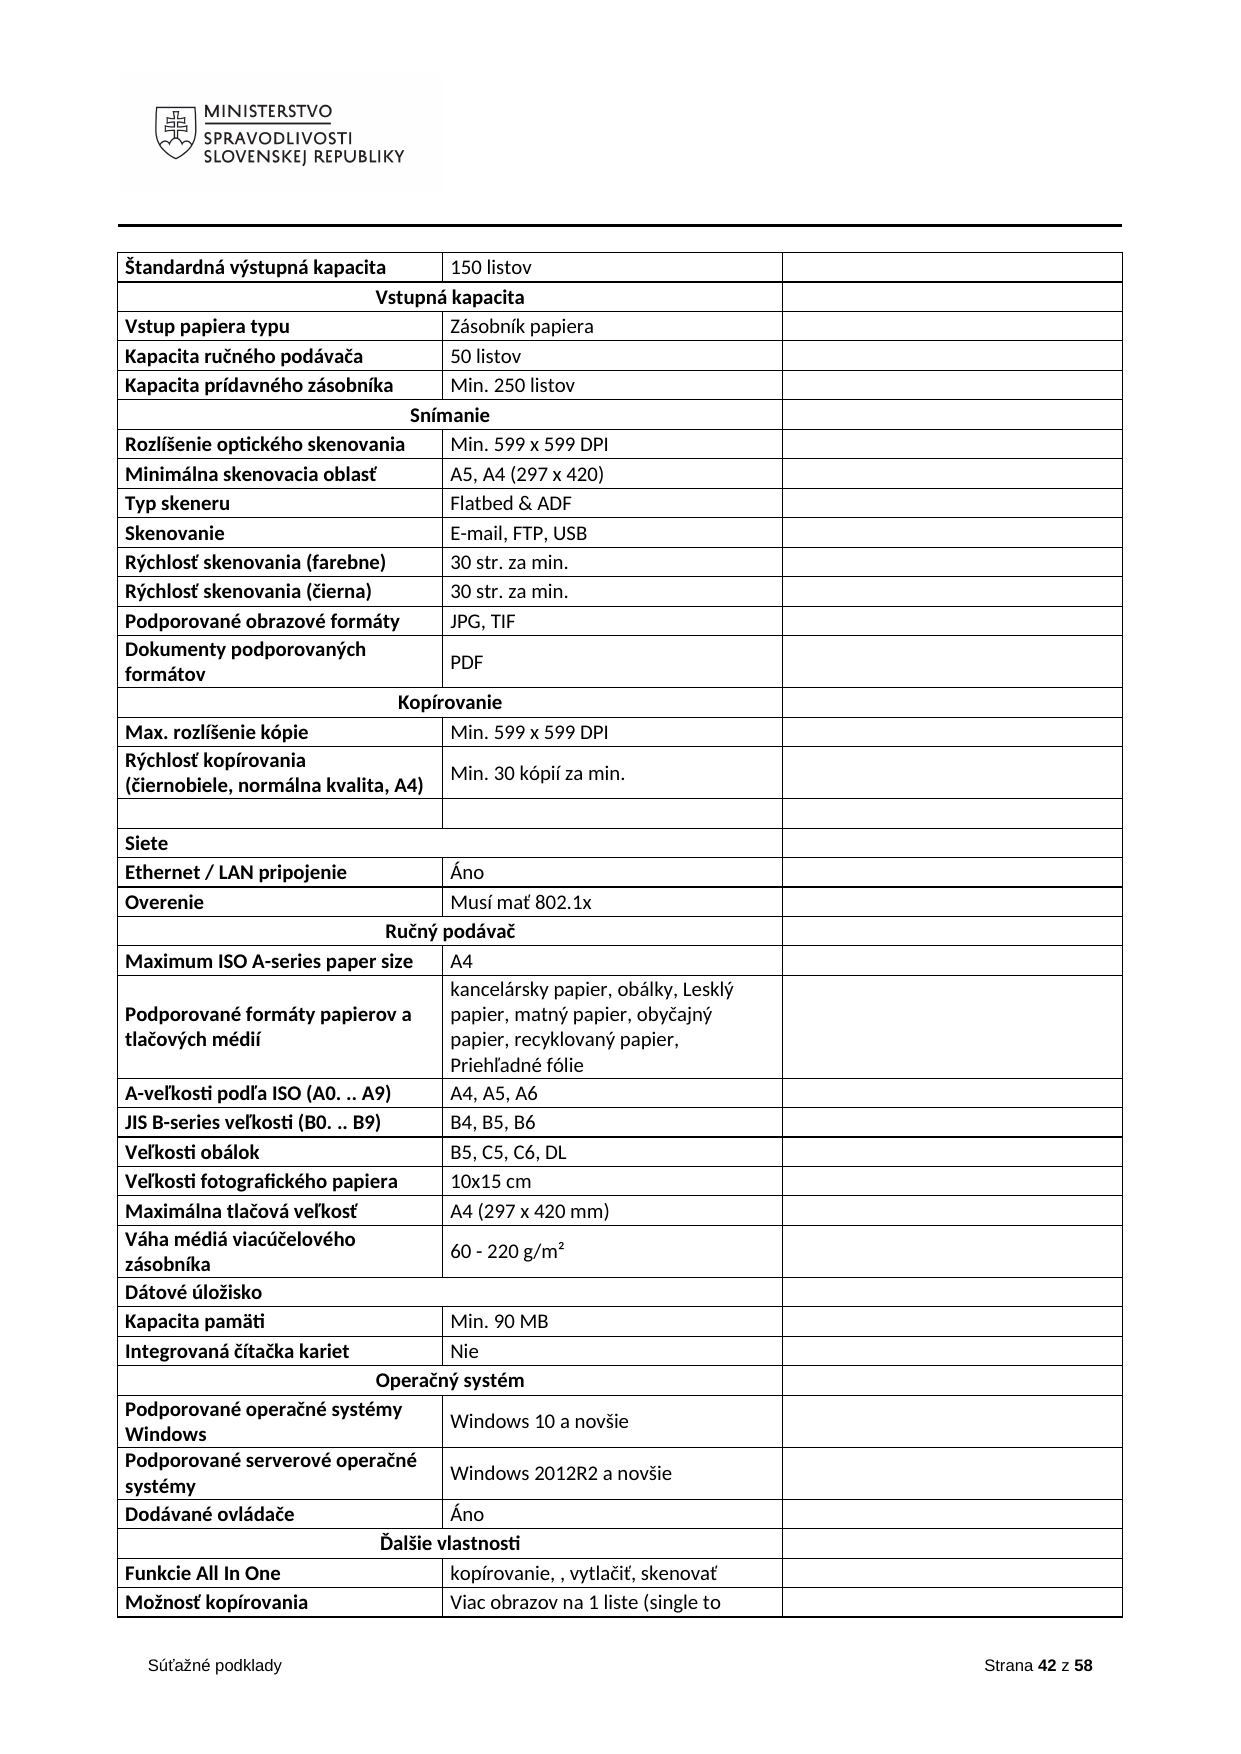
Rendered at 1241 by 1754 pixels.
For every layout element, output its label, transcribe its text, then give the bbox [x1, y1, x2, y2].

table_cell Ďalšie vlastnosti [118, 1529, 782, 1557]
table_cell Overenie [118, 888, 442, 916]
table_cell A4, A5, A6 [443, 1079, 782, 1107]
table_cell Maximálna tlačová veľkosť [118, 1196, 442, 1225]
table_cell [783, 577, 1122, 606]
table_cell Min. 90 MB [443, 1307, 782, 1336]
table_cell Podporované operačné systémy Windows [118, 1396, 442, 1447]
table_cell [783, 1226, 1122, 1277]
table_cell Veľkosti obálok [118, 1138, 442, 1166]
table_cell Rýchlosť skenovania (čierna) [118, 577, 442, 606]
table_cell [118, 799, 442, 827]
table_cell Flatbed & ADF [443, 489, 782, 517]
table_cell Možnosť kopírovania [118, 1588, 442, 1616]
table_cell Snímanie [118, 400, 782, 429]
picture [118, 73, 443, 194]
table_cell [783, 799, 1122, 827]
table_cell Ručný podávač [118, 917, 782, 945]
table_cell [783, 976, 1122, 1077]
table_cell [783, 489, 1122, 517]
table_cell Štandardná výstupná kapacita [118, 253, 442, 281]
table_cell [783, 1559, 1122, 1587]
table_cell Integrovaná čítačka kariet [118, 1337, 442, 1365]
table_cell Min. 30 kópií za min. [443, 747, 782, 798]
table_cell Ethernet / LAN pripojenie [118, 858, 442, 886]
table_cell Nie [443, 1337, 782, 1365]
table_cell [783, 400, 1122, 429]
table_cell 150 listov [443, 253, 782, 281]
table_cell Operačný systém [118, 1366, 782, 1395]
table_cell [783, 1108, 1122, 1136]
table_cell Podporované serverové operačné systémy [118, 1448, 442, 1498]
table_cell 30 str. za min. [443, 577, 782, 606]
table_cell [783, 607, 1122, 635]
table_cell Áno [443, 858, 782, 886]
table_cell E-mail, FTP, USB [443, 518, 782, 547]
table_cell 10x15 cm [443, 1167, 782, 1195]
table_cell A5, A4 (297 x 420) [443, 459, 782, 488]
table_cell [783, 829, 1122, 857]
table_cell [783, 341, 1122, 370]
table_cell Dátové úložisko [118, 1278, 782, 1306]
table_cell Minimálna skenovacia oblasť [118, 459, 442, 488]
table_cell Min. 250 listov [443, 371, 782, 399]
table_cell Skenovanie [118, 518, 442, 547]
table_cell [783, 1138, 1122, 1166]
table_cell Dokumenty podporovaných formátov [118, 636, 442, 687]
table_cell B4, B5, B6 [443, 1108, 782, 1136]
table_cell kancelársky papier, obálky, Lesklý papier, matný papier, obyčajný papier, recyklovaný papier, Priehľadné fólie [443, 976, 782, 1077]
table_cell B5, C5, C6, DL [443, 1138, 782, 1166]
table_cell [783, 1196, 1122, 1225]
table_cell A4 (297 x 420 mm) [443, 1196, 782, 1225]
table_cell PDF [443, 636, 782, 687]
table_cell Vstup papiera typu [118, 312, 442, 340]
table_cell [783, 1167, 1122, 1195]
table_cell Windows 2012R2 a novšie [443, 1448, 782, 1498]
table_cell [783, 1366, 1122, 1395]
table_cell Maximum ISO A-series paper size [118, 946, 442, 975]
table_cell Kapacita prídavného zásobníka [118, 371, 442, 399]
table_cell 50 listov [443, 341, 782, 370]
table_cell Min. 599 x 599 DPI [443, 430, 782, 458]
table_cell Windows 10 a novšie [443, 1396, 782, 1447]
table_cell Dodávané ovládače [118, 1500, 442, 1528]
table_cell Kapacita pamäti [118, 1307, 442, 1336]
table_cell A4 [443, 946, 782, 975]
table_cell Podporované formáty papierov a tlačových médií [118, 976, 442, 1077]
table_cell Musí mať 802.1x [443, 888, 782, 916]
table_cell Siete [118, 829, 782, 857]
table_cell [783, 747, 1122, 798]
table_cell Rozlíšenie optického skenovania [118, 430, 442, 458]
table_cell Kapacita ručného podávača [118, 341, 442, 370]
table_cell Viac obrazov na 1 liste (single to duplex 1:2) [443, 1588, 782, 1616]
table_cell Váha médiá viacúčelového zásobníka [118, 1226, 442, 1277]
table_cell JPG, TIF [443, 607, 782, 635]
table_cell [783, 1278, 1122, 1306]
table_cell [783, 459, 1122, 488]
table_cell [783, 917, 1122, 945]
table_cell Áno [443, 1500, 782, 1528]
table_cell Max. rozlíšenie kópie [118, 718, 442, 746]
table_cell Rýchlosť kopírovania (čiernobiele, normálna kvalita, A4) [118, 747, 442, 798]
table_cell [783, 1448, 1122, 1498]
table_cell Zásobník papiera [443, 312, 782, 340]
table_cell [783, 1396, 1122, 1447]
table_cell [783, 312, 1122, 340]
table_cell [783, 688, 1122, 717]
table_cell [783, 1588, 1122, 1616]
table_cell [783, 1337, 1122, 1365]
table_cell Vstupná kapacita [118, 283, 782, 311]
table_cell Podporované obrazové formáty [118, 607, 442, 635]
table_cell [783, 858, 1122, 886]
table_cell Rýchlosť skenovania (farebne) [118, 548, 442, 576]
table_cell Typ skeneru [118, 489, 442, 517]
table_cell 30 str. za min. [443, 548, 782, 576]
table_cell [783, 1529, 1122, 1557]
table_cell [783, 1079, 1122, 1107]
table_cell [783, 1307, 1122, 1336]
table_cell Kopírovanie [118, 688, 782, 717]
table_cell [783, 946, 1122, 975]
table_cell [783, 548, 1122, 576]
table_cell [783, 1500, 1122, 1528]
table_cell [783, 718, 1122, 746]
table_cell A-veľkosti podľa ISO (A0. .. A9) [118, 1079, 442, 1107]
table_cell Veľkosti fotografického papiera [118, 1167, 442, 1195]
table_cell Funkcie All In One [118, 1559, 442, 1587]
table_cell [443, 799, 782, 827]
table_cell [783, 283, 1122, 311]
table_cell 60 - 220 g/m² [443, 1226, 782, 1277]
table_cell [783, 430, 1122, 458]
table_cell [783, 371, 1122, 399]
table_cell [783, 518, 1122, 547]
table_cell JIS B-series veľkosti (B0. .. B9) [118, 1108, 442, 1136]
table_cell [783, 636, 1122, 687]
table_cell kopírovanie, , vytlačiť, skenovať [443, 1559, 782, 1587]
table_cell [783, 888, 1122, 916]
table_cell Min. 599 x 599 DPI [443, 718, 782, 746]
table_cell [783, 253, 1122, 281]
